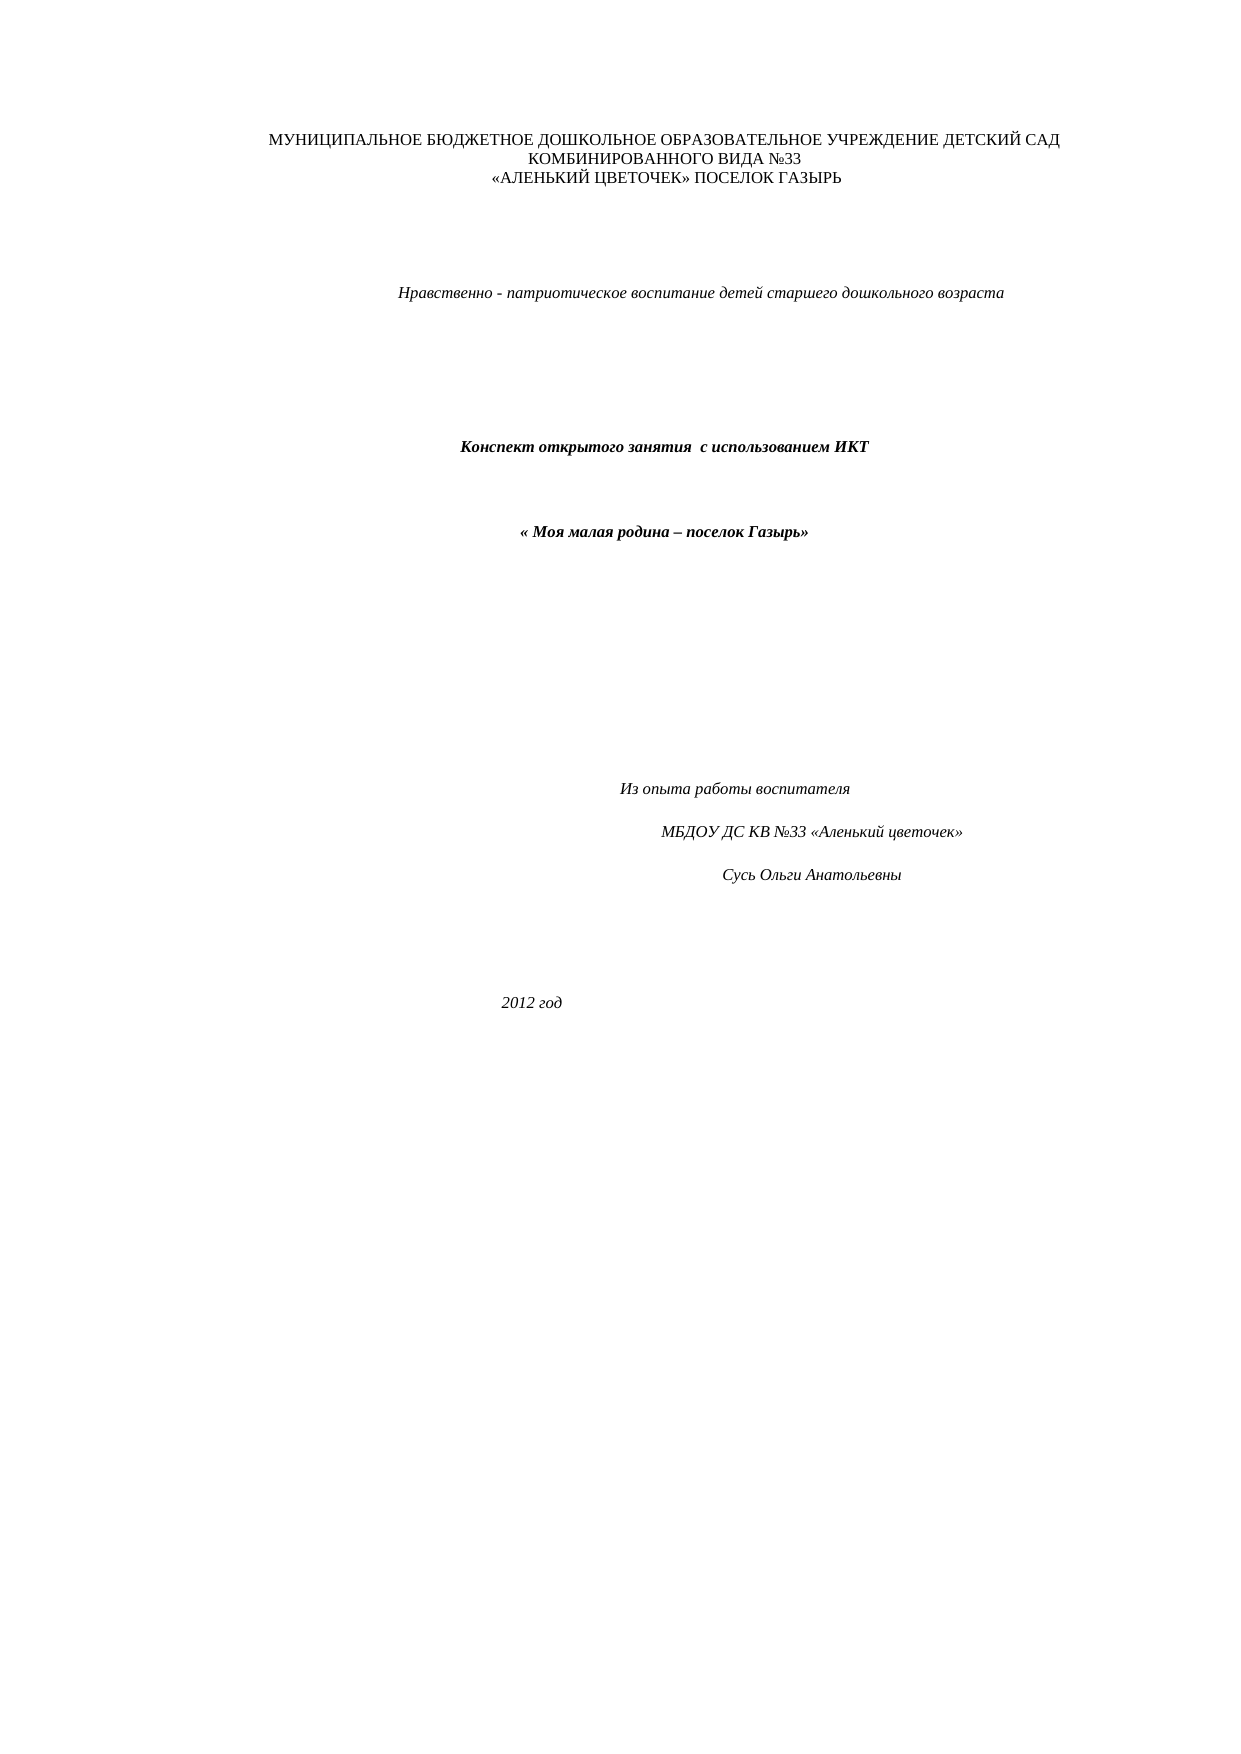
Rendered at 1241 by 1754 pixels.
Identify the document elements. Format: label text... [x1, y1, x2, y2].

text Из опыта работы воспитателя [546, 779, 1152, 798]
text МУНИЦИПАЛЬНОЕ БЮДЖЕТНОЕ ДОШКОЛЬНОЕ ОБРАЗОВАТЕЛЬНОЕ УЧРЕЖДЕНИЕ ДЕТСКИЙ САД КОМБИНИРОВАННОГО ВИДА №33 [177, 130, 1152, 168]
text Нравственно - патриотическое воспитание детей старшего дошкольного возраста [177, 283, 1152, 302]
text МБДОУ ДС КВ №33 «Аленький цветочек» [398, 822, 1152, 841]
text 2012 год [398, 993, 1152, 1012]
text « Моя малая родина – поселок Газырь» [177, 522, 1152, 541]
text Сусь Ольги Анатольевны [398, 864, 1152, 884]
text Конспект открытого занятия с использованием ИКТ [177, 436, 1152, 456]
text «АЛЕНЬКИЙ ЦВЕТОЧЕК» ПОСЕЛОК ГАЗЫРЬ [177, 168, 1152, 187]
